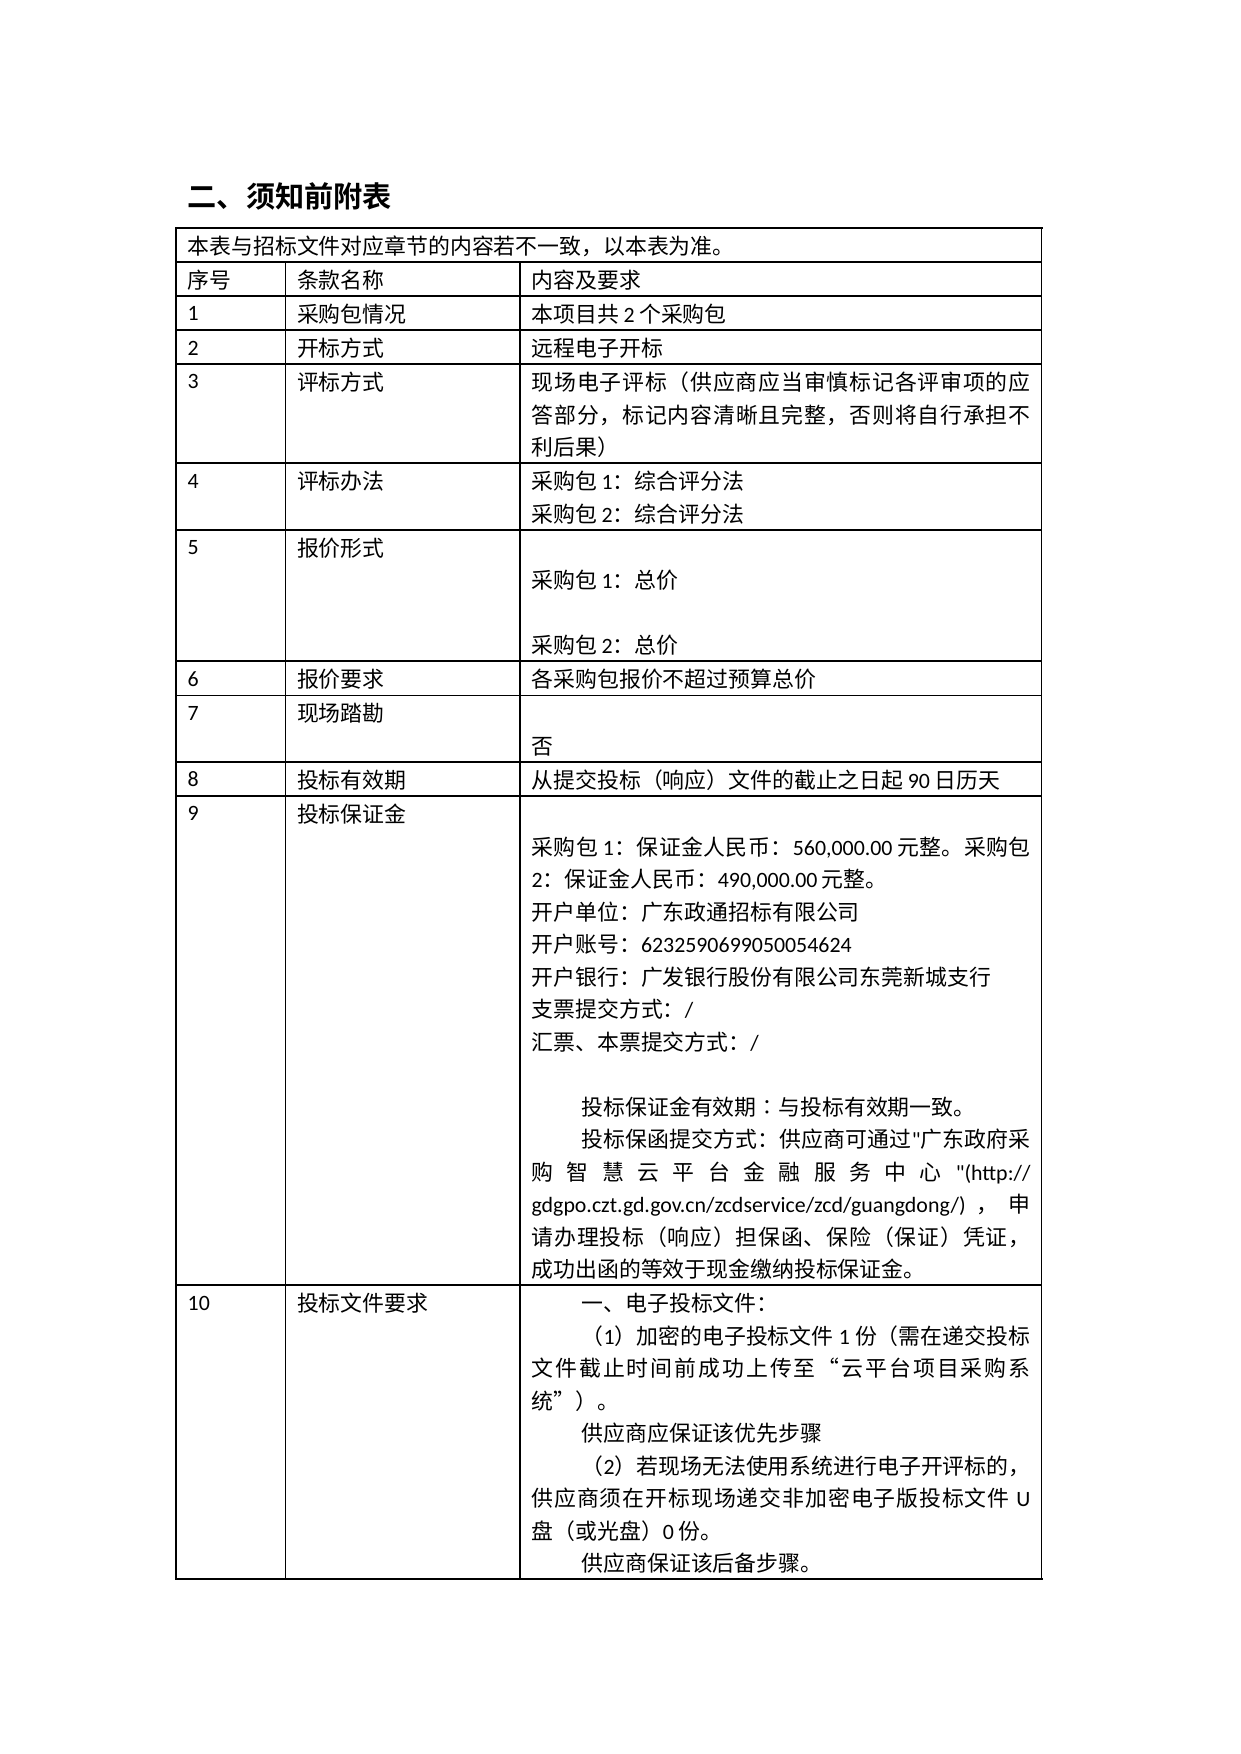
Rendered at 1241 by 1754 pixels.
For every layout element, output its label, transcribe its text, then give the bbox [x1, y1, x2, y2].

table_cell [521, 1286, 1041, 1578]
table_cell 采购包1：总价 采购包2：总价 [521, 531, 1041, 660]
text 二、须知前附表 [187, 162, 1053, 227]
table_cell 从提交投标（响应）文件的截止之日起90日历天 [521, 763, 1041, 795]
table_header 本表与招标文件对应章节的内容若不一致，以本表为准。 [177, 229, 1041, 261]
table_cell 6 [177, 662, 285, 694]
table_cell 8 [177, 763, 285, 795]
table_cell 9 [177, 797, 285, 1284]
table_cell 条款名称 [286, 263, 519, 295]
table_cell 5 [177, 531, 285, 660]
table_cell 内容及要求 [521, 263, 1041, 295]
table_cell 否 [521, 696, 1041, 761]
table_cell 本项目共2个采购包 [521, 297, 1041, 329]
table_cell 采购包1：保证金人民币：560,000.00元整。采购包2：保证金人民币：490,000.00元整。 开户单位：广东政通招标有限公司 开户账号：6232590699050054624 开户银行：广发银行股份有限公司东莞新城支行 支票提交方式：/ 汇票、本票提交方式：/ 投标保证金有效期∶与投标有效期一致。 投标保函提交方式：供应商可通过"广东政府采购智慧云平台金融服务中心"(http://gdgpo.czt.gd.gov.cn/zcdservice/zcd/guangdong/)，申请办理投标（响应）担保函、保险（保证）凭证，成功出函的等效于现金缴纳投标保证金。 [521, 797, 1041, 1284]
table_cell 开标方式 [286, 331, 519, 363]
table_cell 2 [177, 331, 285, 363]
table_cell 报价要求 [286, 662, 519, 694]
table_cell 现场踏勘 [286, 696, 519, 761]
table_cell 评标办法 [286, 464, 519, 529]
table_cell 3 [177, 365, 285, 462]
table_cell 1 [177, 297, 285, 329]
table_cell 4 [177, 464, 285, 529]
table_cell 采购包情况 [286, 297, 519, 329]
table_cell 采购包1：综合评分法 采购包2：综合评分法 [521, 464, 1041, 529]
table_cell 投标有效期 [286, 763, 519, 795]
table_cell 评标方式 [286, 365, 519, 462]
table_cell 投标文件要求 [286, 1286, 519, 1578]
table_cell 各采购包报价不超过预算总价 [521, 662, 1041, 694]
table_cell 10 [177, 1286, 285, 1578]
table_cell 远程电子开标 [521, 331, 1041, 363]
table_cell 投标保证金 [286, 797, 519, 1284]
table_cell 序号 [177, 263, 285, 295]
table_cell 7 [177, 696, 285, 761]
table_cell 现场电子评标（供应商应当审慎标记各评审项的应答部分，标记内容清晰且完整，否则将自行承担不利后果） [521, 365, 1041, 462]
table_cell 报价形式 [286, 531, 519, 660]
